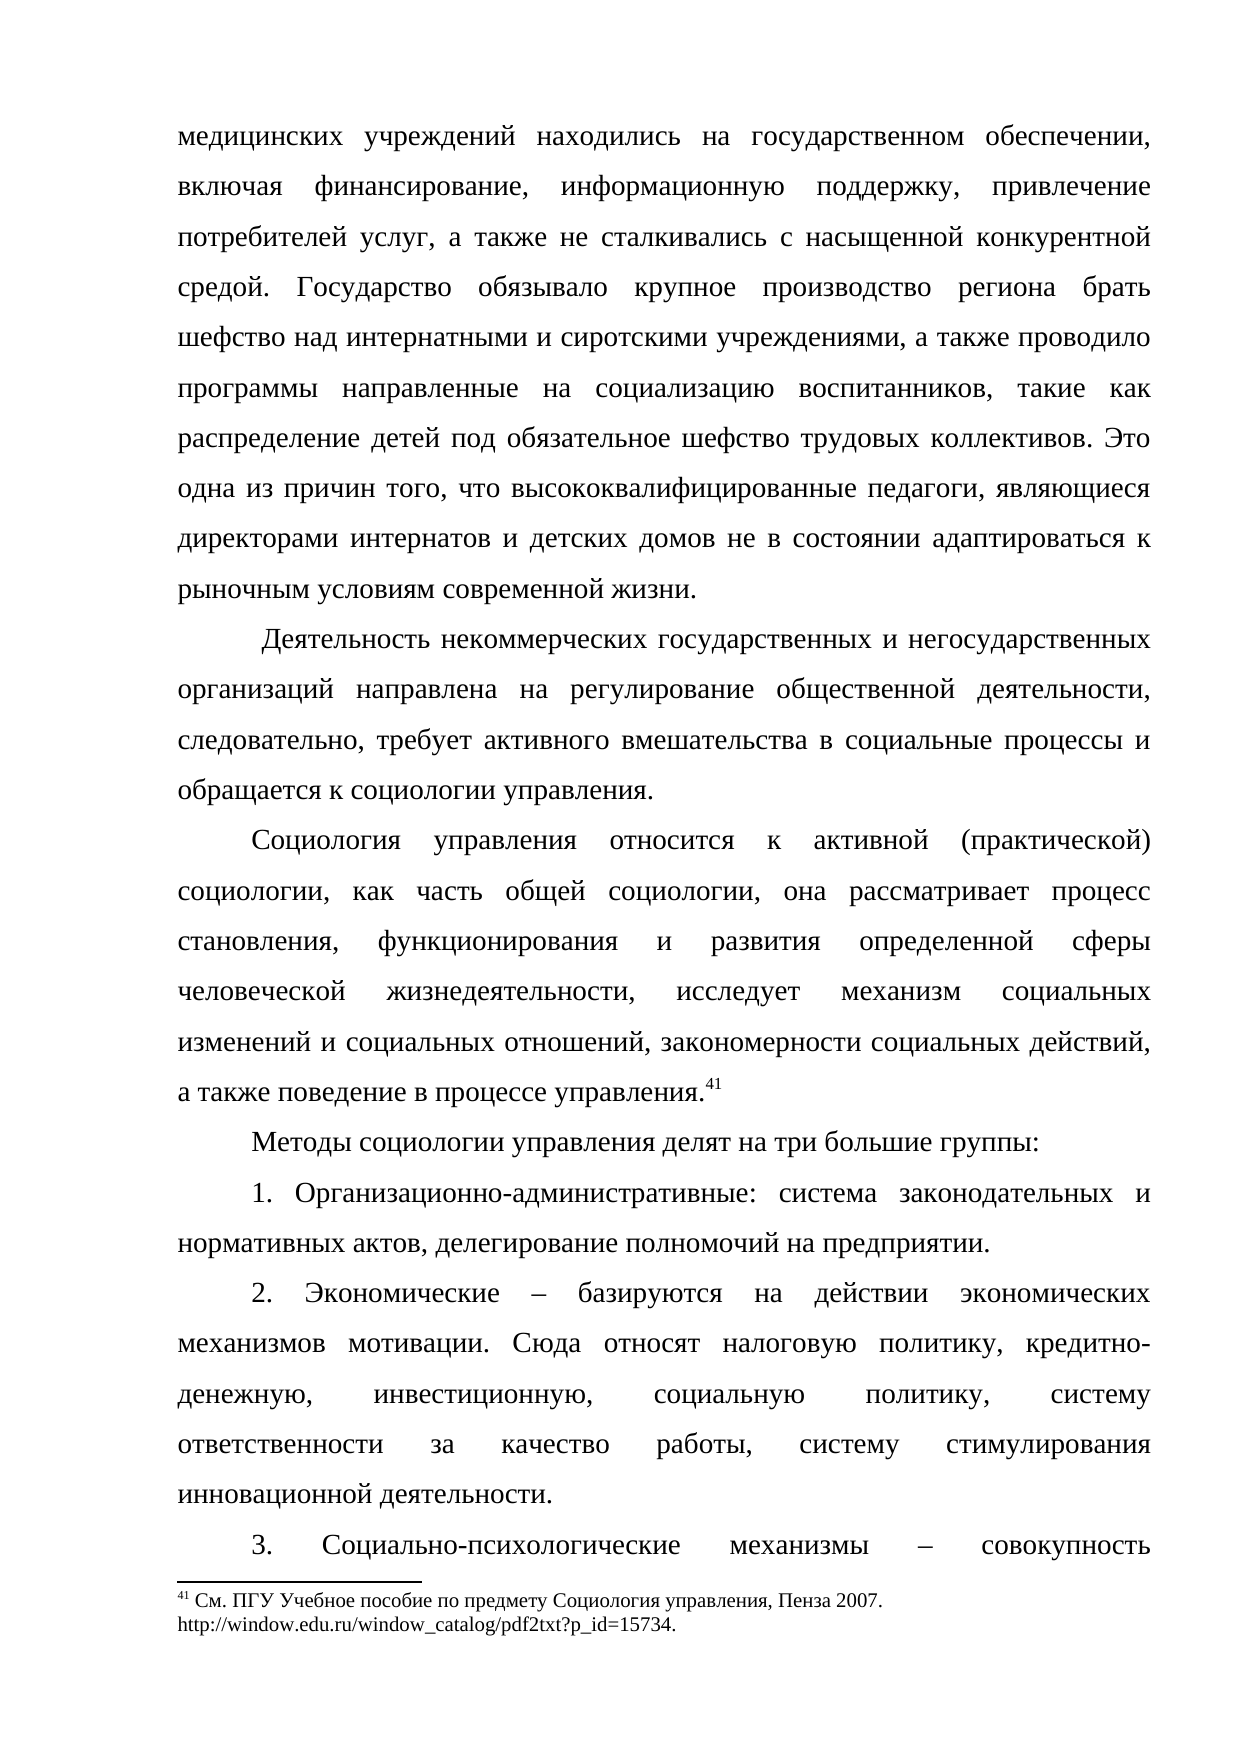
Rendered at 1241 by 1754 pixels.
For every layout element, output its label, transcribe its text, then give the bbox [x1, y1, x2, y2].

text 2. Экономические – базируются на действии экономических механизмов мотивации. Сюда относят налоговую политику, кредитно-денежную, инвестиционную, социальную политику, систему ответственности за качество работы, систему стимулирования инновационной деятельности. [177, 1275, 1152, 1510]
text Методы социологии управления делят на три большие группы: [177, 1124, 1152, 1158]
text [177, 1527, 1152, 1560]
text Социология управления относится к активной (практической) социологии, как часть общей социологии, она рассматривает процесс становления, функционирования и развития определенной сферы человеческой жизнедеятельности, исследует механизм социальных изменений и социальных отношений, закономерности социальных действий, а также поведение в процессе управления. [177, 822, 1152, 1108]
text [177, 118, 1152, 604]
text 1. Организационно-административные: система законодательных и нормативных актов, делегирование полномочий на предприятии. [177, 1175, 1152, 1258]
text Деятельность некоммерческих государственных и негосударственных организаций направлена на регулирование общественной деятельности, следовательно, требует активного вмешательства в социальные процессы и обращается к социологии управления. [177, 621, 1152, 806]
